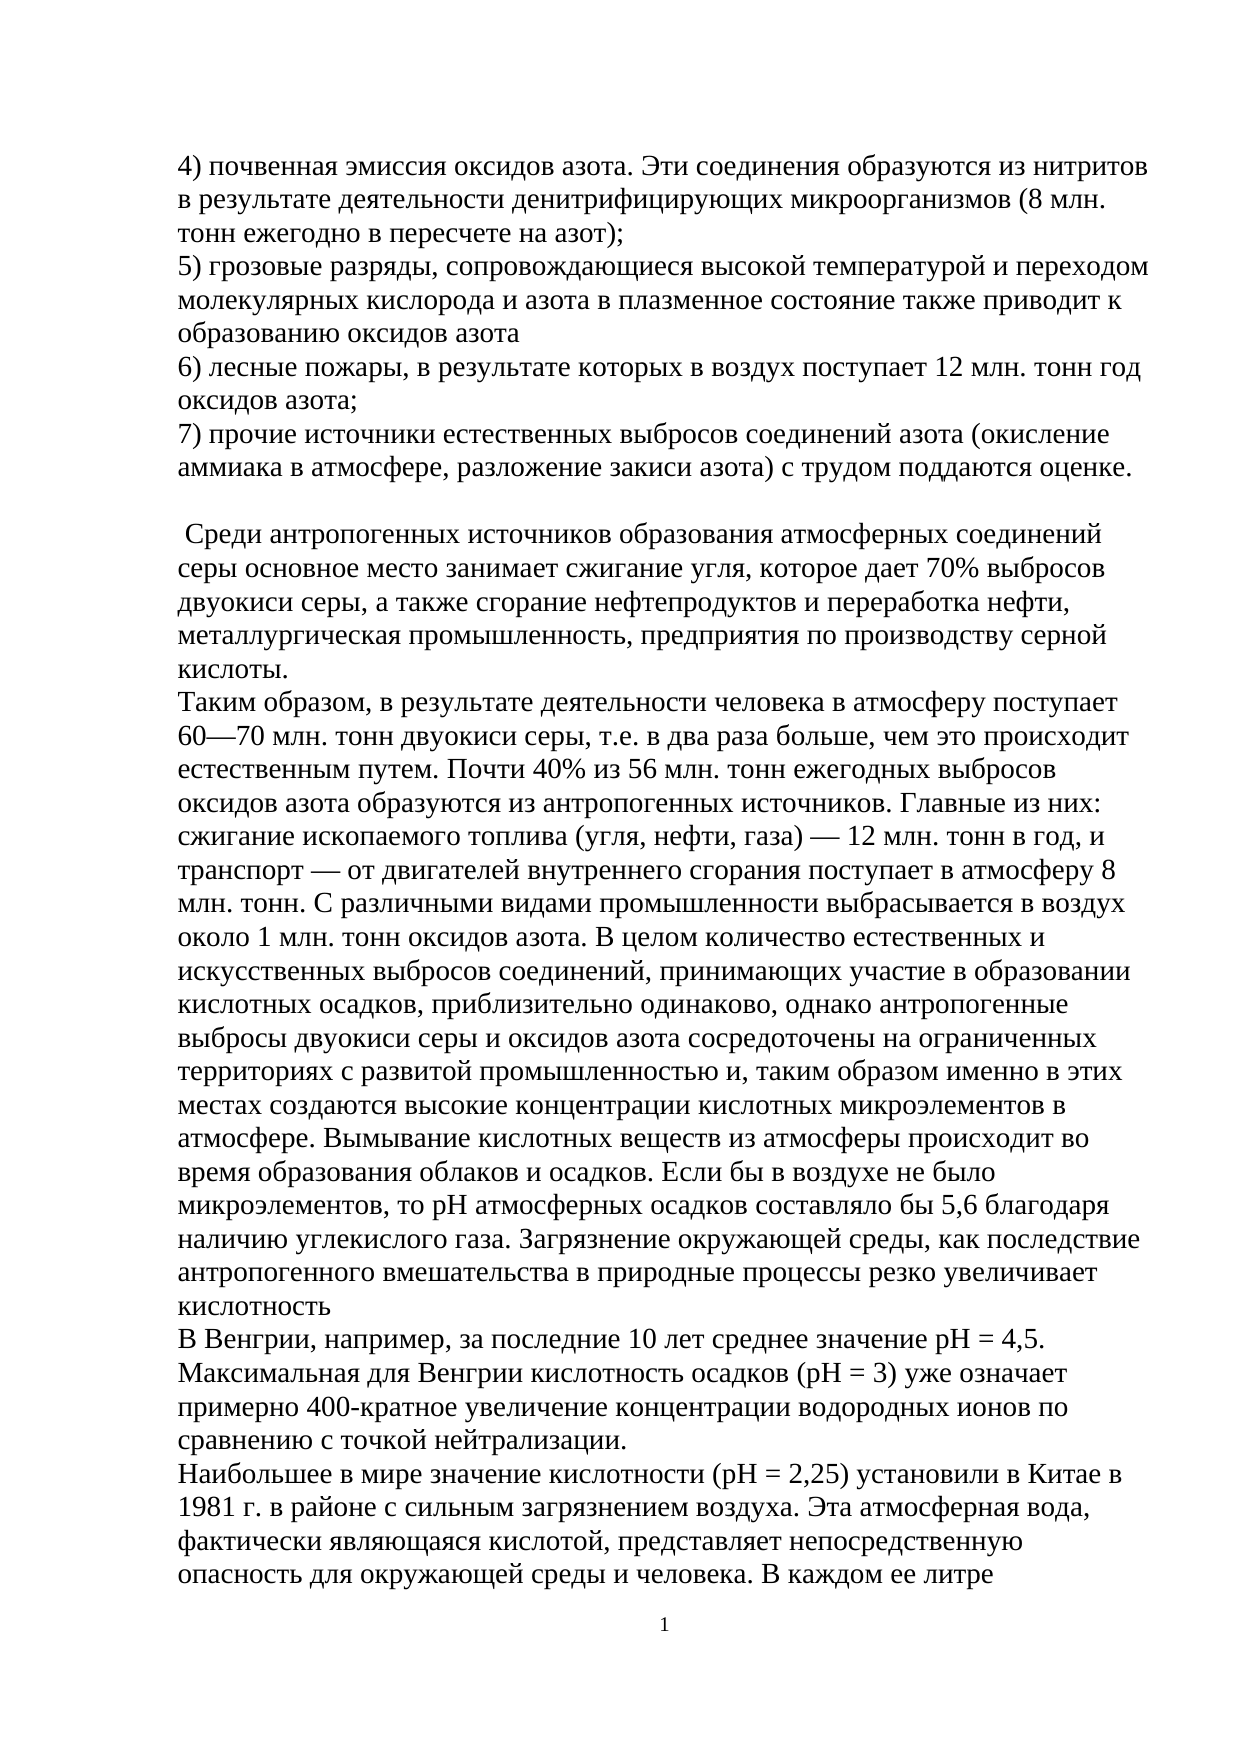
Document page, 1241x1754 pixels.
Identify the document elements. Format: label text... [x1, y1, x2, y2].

text 6) лесные пожары, в результате которых в воздух поступает 12 млн. тонн год оксидов азота; [177, 349, 1152, 416]
text 4) почвенная эмиссия оксидов азота. Эти соединения образуются из нитритов в результате деятельности денитрифицирующих микроорганизмов (8 млн. тонн ежегодно в пересчете на азот); [177, 148, 1152, 248]
text В Венгрии, например, за последние 10 лет среднее значение рН = 4,5. Максимальная для Венгрии кислотность осадков (рН = 3) уже означает примерно 400-кратное увеличение концентрации водородных ионов по сравнению с точкой нейтрализации. [177, 1322, 1152, 1456]
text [177, 1456, 1152, 1590]
text 7) прочие источники естественных выбросов соединений азота (окисление аммиака в атмосфере, разложение закиси азота) с трудом поддаются оценке. [177, 416, 1152, 483]
text Таким образом, в результате деятельности человека в атмосферу поступает 60—70 млн. тонн двуокиси серы, т.е. в два раза больше, чем это происходит естественным путем. Почти 40% из 56 млн. тонн ежегодных выбросов оксидов азота образуются из антропогенных источников. Главные из них: сжигание ископаемого топлива (угля, нефти, газа) — 12 млн. тонн в год, и транспорт — от двигателей внутреннего сгорания поступает в атмосферу 8 млн. тонн. С различными видами промышленности выбрасывается в воздух около 1 млн. тонн оксидов азота. В целом количество естественных и искусственных выбросов соединений, принимающих участие в образовании кислотных осадков, приблизительно одинаково, однако антропогенные выбросы двуокиси серы и оксидов азота сосредоточены на ограниченных территориях с развитой промышленностью и, таким образом именно в этих местах создаются высокие концентрации кислотных микроэлементов в атмосфере. Вымывание кислотных веществ из атмосферы происходит во время образования облаков и осадков. Если бы в воздухе не было микроэлементов, то рН атмосферных осадков составляло бы 5,6 благодаря наличию углекислого газа. Загрязнение окружающей среды, как последствие антропогенного вмешательства в природные процессы резко увеличивает кислотность [177, 684, 1152, 1322]
text Среди антропогенных источников образования атмосферных соединений серы основное место занимает сжигание угля, которое дает 70% выбросов двуокиси серы, а также сгорание нефтепродуктов и переработка нефти, металлургическая промышленность, предприятия по производству серной кислоты. [177, 517, 1152, 684]
text 5) грозовые разряды, сопровождающиеся высокой температурой и переходом молекулярных кислорода и азота в плазменное состояние также приводит к образованию оксидов азота [177, 248, 1152, 349]
